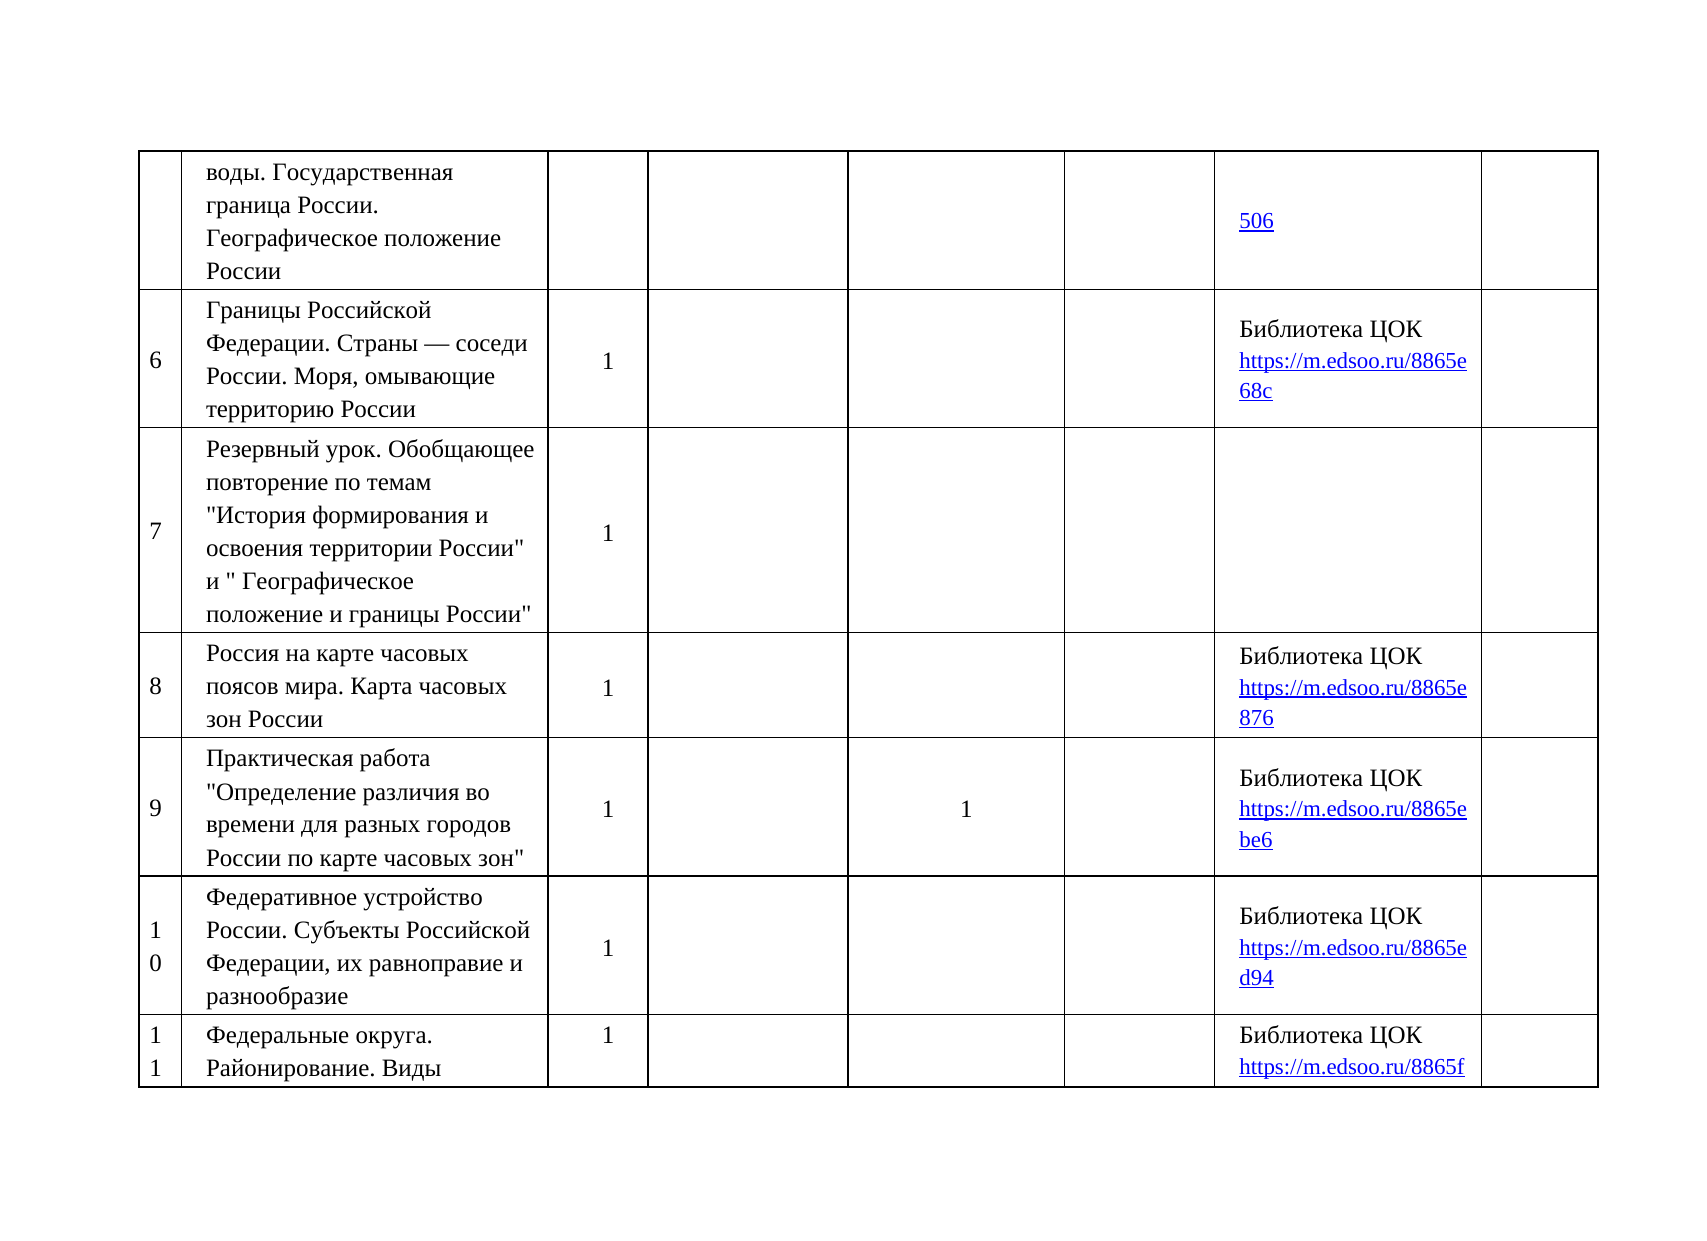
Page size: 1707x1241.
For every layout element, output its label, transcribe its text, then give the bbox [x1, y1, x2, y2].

table_cell Границы Российской Федерации. Страны — соседи России. Моря, омывающие территорию России [182, 290, 547, 427]
table_cell [1065, 1015, 1214, 1086]
table_cell [1065, 738, 1214, 875]
table_cell 5 [140, 152, 181, 288]
table_cell [1482, 738, 1597, 875]
table_cell 9 [140, 738, 181, 875]
table_cell [649, 877, 847, 1014]
table_cell [1482, 290, 1597, 427]
table_cell 1 [549, 1015, 647, 1086]
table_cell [182, 1015, 547, 1086]
table_cell Библиотека ЦОК https://m.edsoo.ru/8865ebe6 [1215, 738, 1481, 875]
table_cell [849, 1015, 1064, 1086]
table_cell Библиотека ЦОК https://m.edsoo.ru/8865ed94 [1215, 877, 1481, 1014]
table_cell 8 [140, 633, 181, 737]
table_cell 1 [849, 738, 1064, 875]
table_cell 1 [549, 428, 647, 631]
table_cell [1065, 633, 1214, 737]
table_cell [649, 428, 847, 631]
table_cell 1 [549, 152, 647, 288]
table_cell [849, 428, 1064, 631]
table_cell [1482, 877, 1597, 1014]
table_cell [1482, 428, 1597, 631]
table_cell [1482, 152, 1597, 288]
table_cell [649, 738, 847, 875]
table_cell 1 [549, 877, 647, 1014]
table_cell [1065, 290, 1214, 427]
table_cell [849, 877, 1064, 1014]
table_cell [1065, 428, 1214, 631]
table_cell Библиотека ЦОК https://m.edsoo.ru/8865e876 [1215, 633, 1481, 737]
table_cell Библиотека ЦОК https://m.edsoo.ru/8865e68c [1215, 290, 1481, 427]
table_cell 10 [140, 877, 181, 1014]
table_cell [1215, 428, 1481, 631]
table_cell 1 [549, 633, 647, 737]
table_cell 7 [140, 428, 181, 631]
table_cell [1215, 1015, 1481, 1086]
table_cell [849, 152, 1064, 288]
table_cell 1 [549, 290, 647, 427]
table_cell [1065, 152, 1214, 288]
table_cell [649, 290, 847, 427]
table_cell Россия на карте часовых поясов мира. Карта часовых зон России [182, 633, 547, 737]
table_cell 11 [140, 1015, 181, 1086]
table_cell [649, 1015, 847, 1086]
table_cell 1 [549, 738, 647, 875]
table_cell [649, 152, 847, 288]
table_cell [1482, 633, 1597, 737]
table_cell [649, 633, 847, 737]
table_cell Федеративное устройство России. Субъекты Российской Федерации, их равноправие и разнообразие [182, 877, 547, 1014]
table_cell [1482, 1015, 1597, 1086]
table_cell [1065, 877, 1214, 1014]
table_cell [849, 290, 1064, 427]
table_cell [849, 633, 1064, 737]
table_cell 6 [140, 290, 181, 427]
table_cell Резервный урок. Обобщающее повторение по темам "История формирования и освоения территории России" и " Географическое положение и границы России" [182, 428, 547, 631]
table_cell Практическая работа "Определение различия во времени для разных городов России по карте часовых зон" [182, 738, 547, 875]
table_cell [1215, 152, 1481, 288]
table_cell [182, 152, 547, 288]
